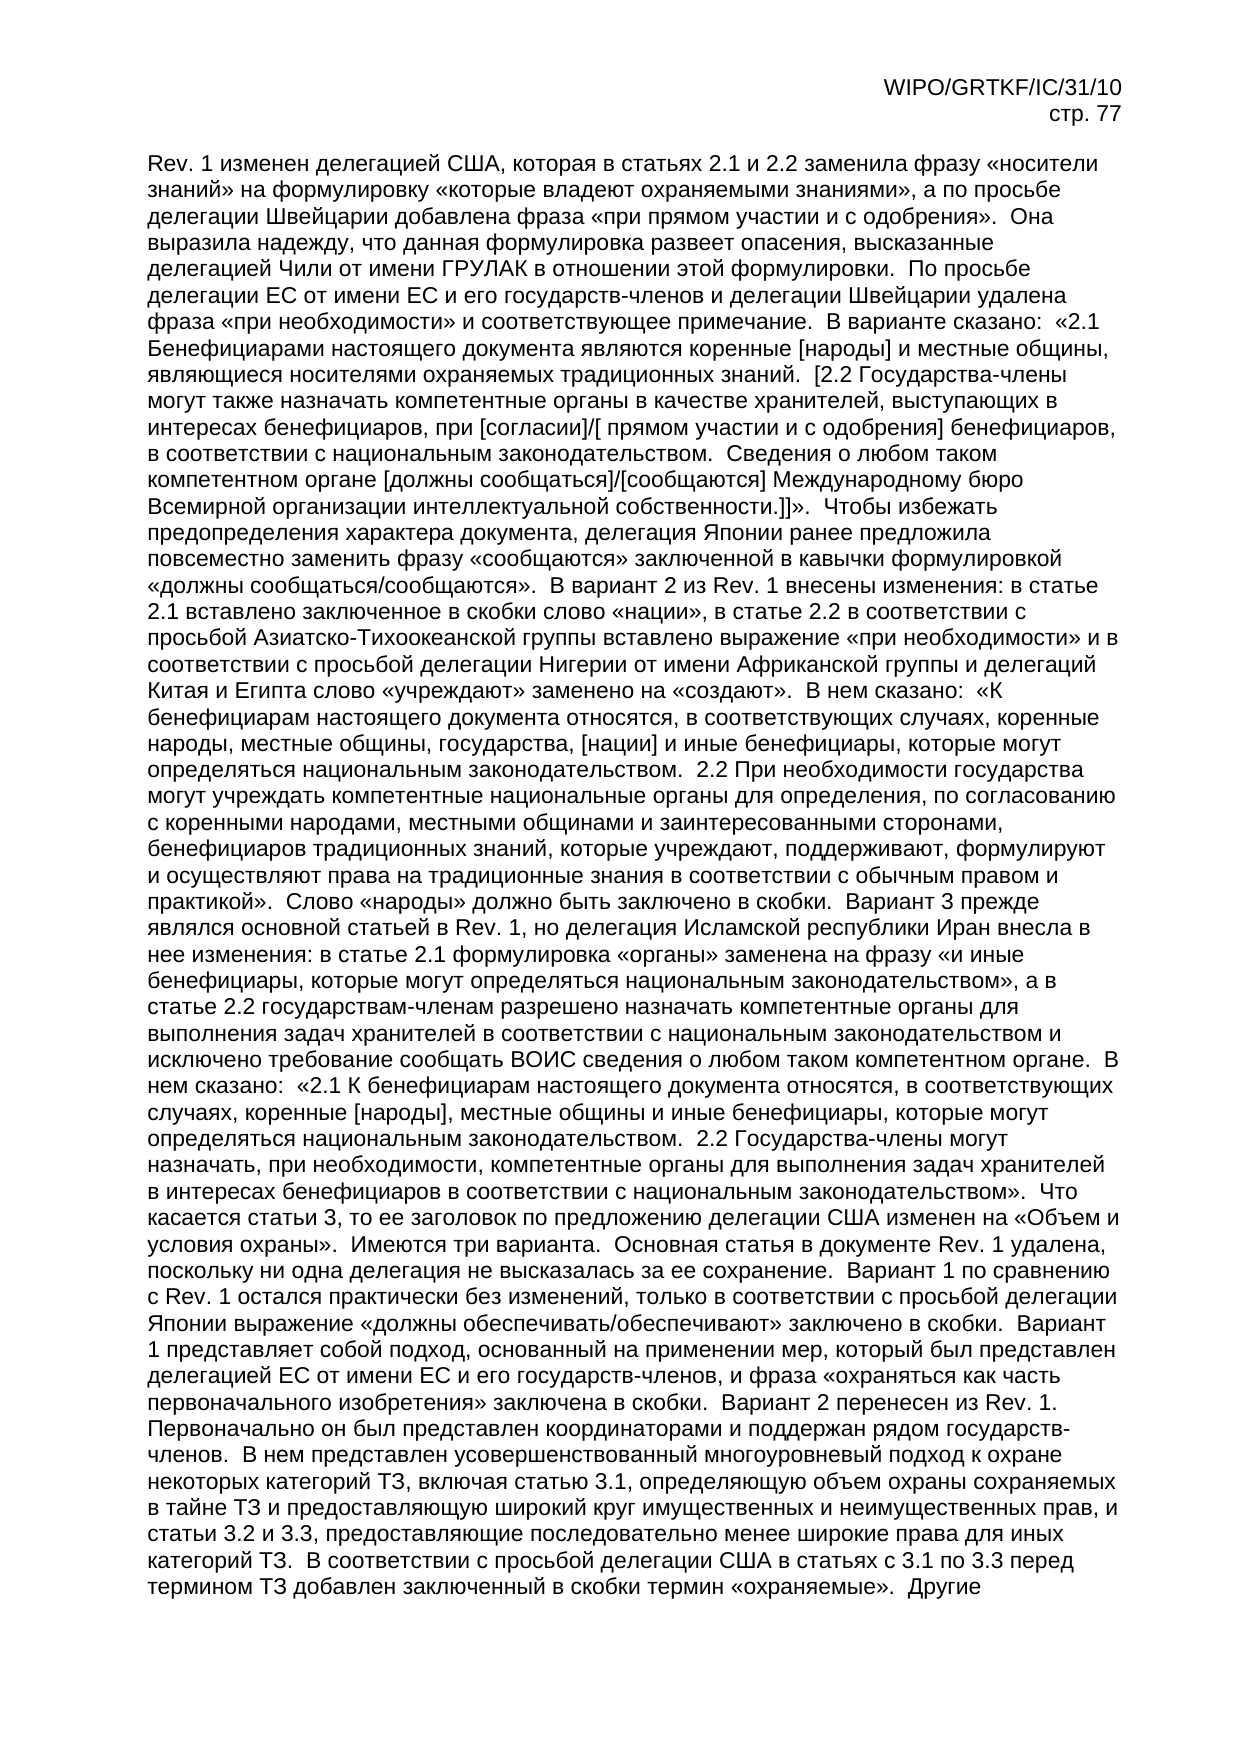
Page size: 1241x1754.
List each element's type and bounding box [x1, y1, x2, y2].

list [147, 150, 1122, 1599]
